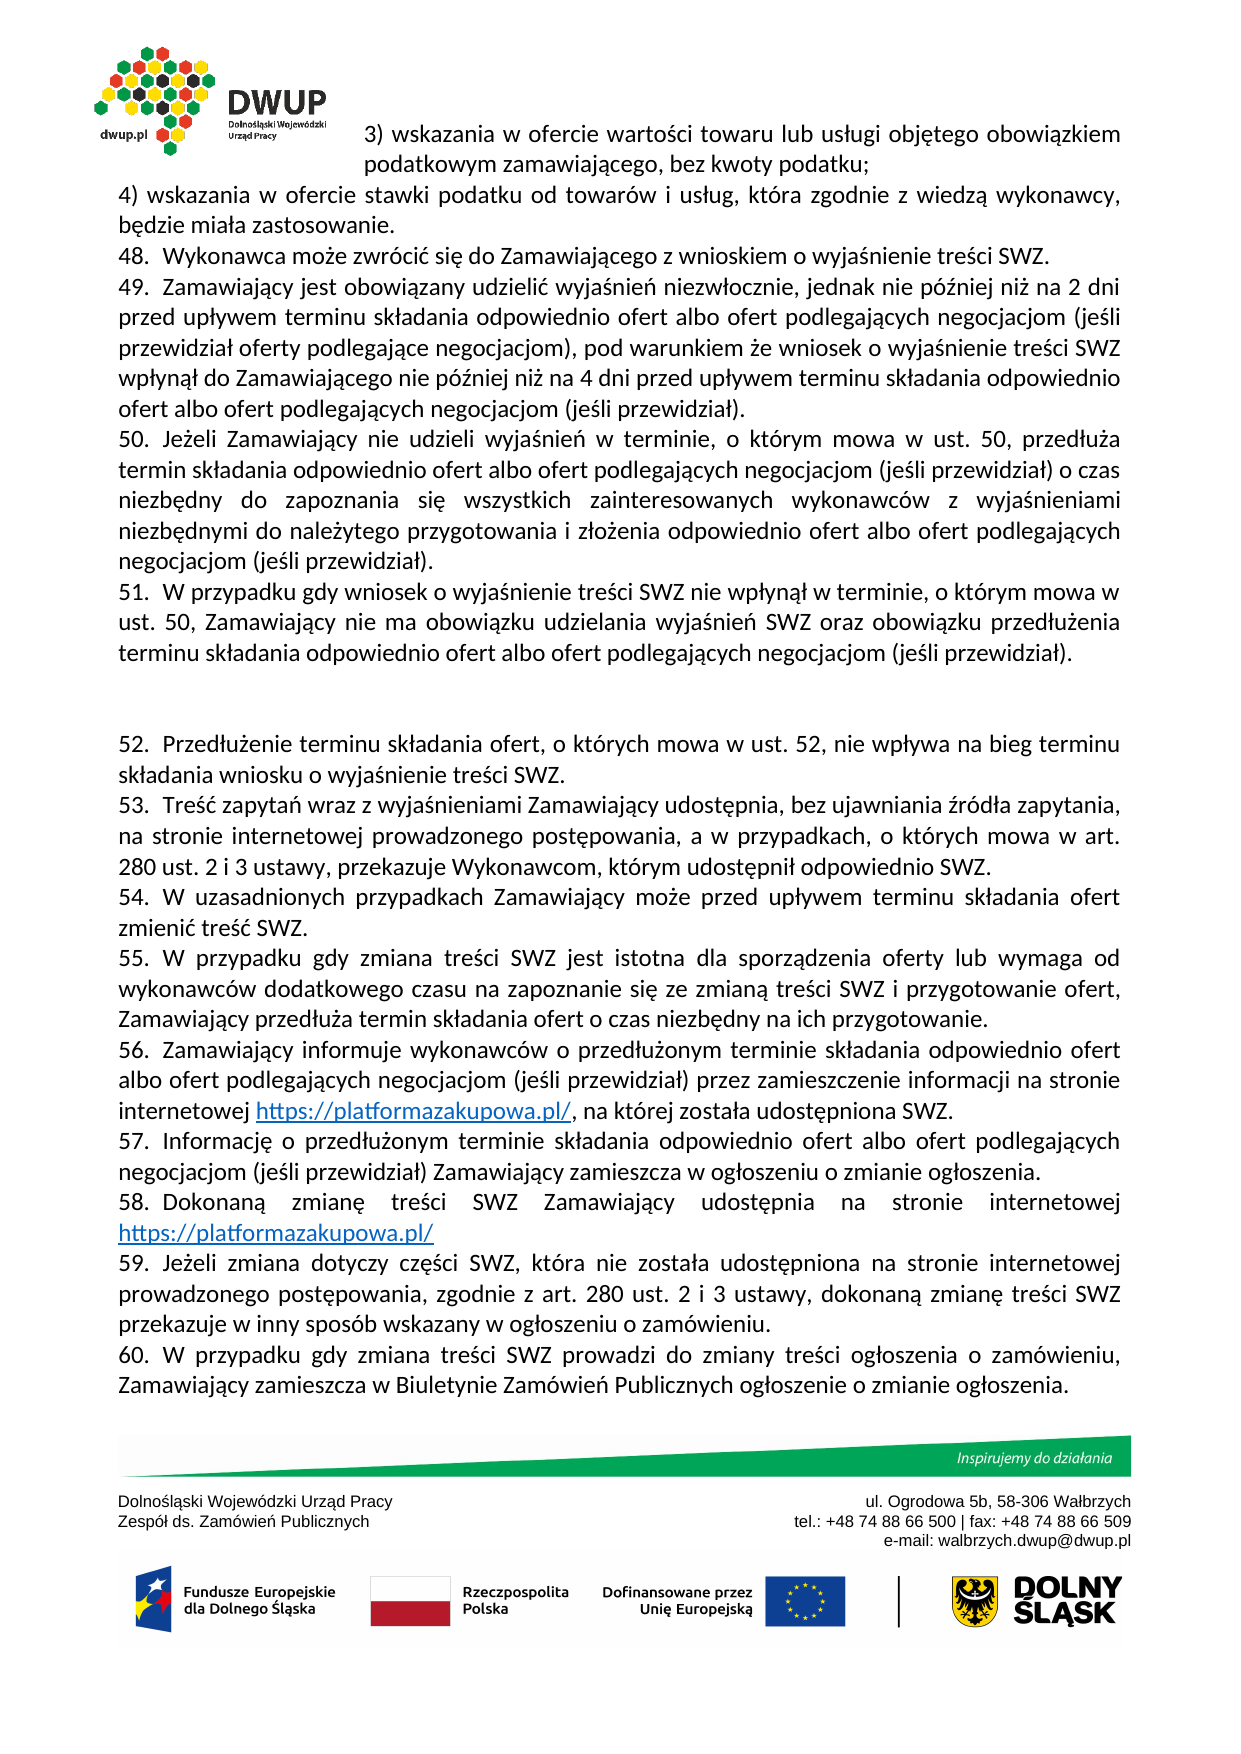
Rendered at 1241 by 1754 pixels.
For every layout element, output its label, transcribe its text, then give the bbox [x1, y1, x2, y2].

list W przypadku gdy zmiana treści SWZ jest istotna dla sporządzenia oferty lub wymaga od wykonawców dodatkowego czasu na zapoznanie się ze zmianą treści SWZ i przygotowanie ofert, Zamawiający przedłuża termin składania ofert o czas niezbędny na ich przygotowanie. [118, 942, 1122, 1034]
list Jeżeli Zamawiający nie udzieli wyjaśnień w terminie, o którym mowa w ust. 50, przedłuża termin składania odpowiednio ofert albo ofert podlegających negocjacjom (jeśli przewidział) o czas niezbędny do zapoznania się wszystkich zainteresowanych wykonawców z wyjaśnieniami niezbędnymi do należytego przygotowania i złożenia odpowiednio ofert albo ofert podlegających negocjacjom (jeśli przewidział). [118, 423, 1122, 576]
list Jeżeli zmiana dotyczy części SWZ, która nie została udostępniona na stronie internetowej prowadzonego postępowania, zgodnie z art. 280 ust. 2 i 3 ustawy, dokonaną zmianę treści SWZ przekazuje w inny sposób wskazany w ogłoszeniu o zamówieniu. [118, 1247, 1122, 1339]
list Przedłużenie terminu składania ofert, o których mowa w ust. 52, nie wpływa na bieg terminu składania wniosku o wyjaśnienie treści SWZ. [118, 728, 1122, 789]
picture [75, 27, 345, 175]
picture [118, 1549, 1123, 1649]
list Informację o przedłużonym terminie składania odpowiednio ofert albo ofert podlegających negocjacjom (jeśli przewidział) Zamawiający zamieszcza w ogłoszeniu o zmianie ogłoszenia. [118, 1125, 1122, 1186]
picture [118, 1435, 1132, 1477]
list Zamawiający jest obowiązany udzielić wyjaśnień niezwłocznie, jednak nie później niż na 2 dni przed upływem terminu składania odpowiednio ofert albo ofert podlegających negocjacjom (jeśli przewidział oferty podlegające negocjacjom), pod warunkiem że wniosek o wyjaśnienie treści SWZ wpłynął do Zamawiającego nie później niż na 4 dni przed upływem terminu składania odpowiednio ofert albo ofert podlegających negocjacjom (jeśli przewidział). [118, 271, 1122, 423]
list W uzasadnionych przypadkach Zamawiający może przed upływem terminu składania ofert zmienić treść SWZ. [118, 881, 1122, 942]
list W przypadku gdy zmiana treści SWZ prowadzi do zmiany treści ogłoszenia o zamówieniu, Zamawiający zamieszcza w Biuletynie Zamówień Publicznych ogłoszenie o zmianie ogłoszenia. [118, 1339, 1122, 1400]
list Wykonawca może zwrócić się do Zamawiającego z wnioskiem o wyjaśnienie treści SWZ. [118, 240, 1122, 271]
list Zamawiający informuje wykonawców o przedłużonym terminie składania odpowiednio ofert albo ofert podlegających negocjacjom (jeśli przewidział) przez zamieszczenie informacji na stronie internetowej https://platformazakupowa.pl/, na której została udostępniona SWZ. [118, 1034, 1122, 1125]
text 3) wskazania w ofercie wartości towaru lub usługi objętego obowiązkiem podatkowym zamawiającego, bez kwoty podatku; [118, 118, 1122, 179]
list W przypadku gdy wniosek o wyjaśnienie treści SWZ nie wpłynął w terminie, o którym mowa w ust. 50, Zamawiający nie ma obowiązku udzielania wyjaśnień SWZ oraz obowiązku przedłużenia terminu składania odpowiednio ofert albo ofert podlegających negocjacjom (jeśli przewidział). [118, 576, 1122, 667]
list Dokonaną zmianę treści SWZ Zamawiający udostępnia na stronie internetowej https://platformazakupowa.pl/ [118, 1186, 1122, 1247]
text 4) wskazania w ofercie stawki podatku od towarów i usług, która zgodnie z wiedzą wykonawcy, będzie miała zastosowanie. [118, 179, 1122, 240]
list Treść zapytań wraz z wyjaśnieniami Zamawiający udostępnia, bez ujawniania źródła zapytania, na stronie internetowej prowadzonego postępowania, a w przypadkach, o których mowa w art. 280 ust. 2 i 3 ustawy, przekazuje Wykonawcom, którym udostępnił odpowiednio SWZ. [118, 789, 1122, 881]
